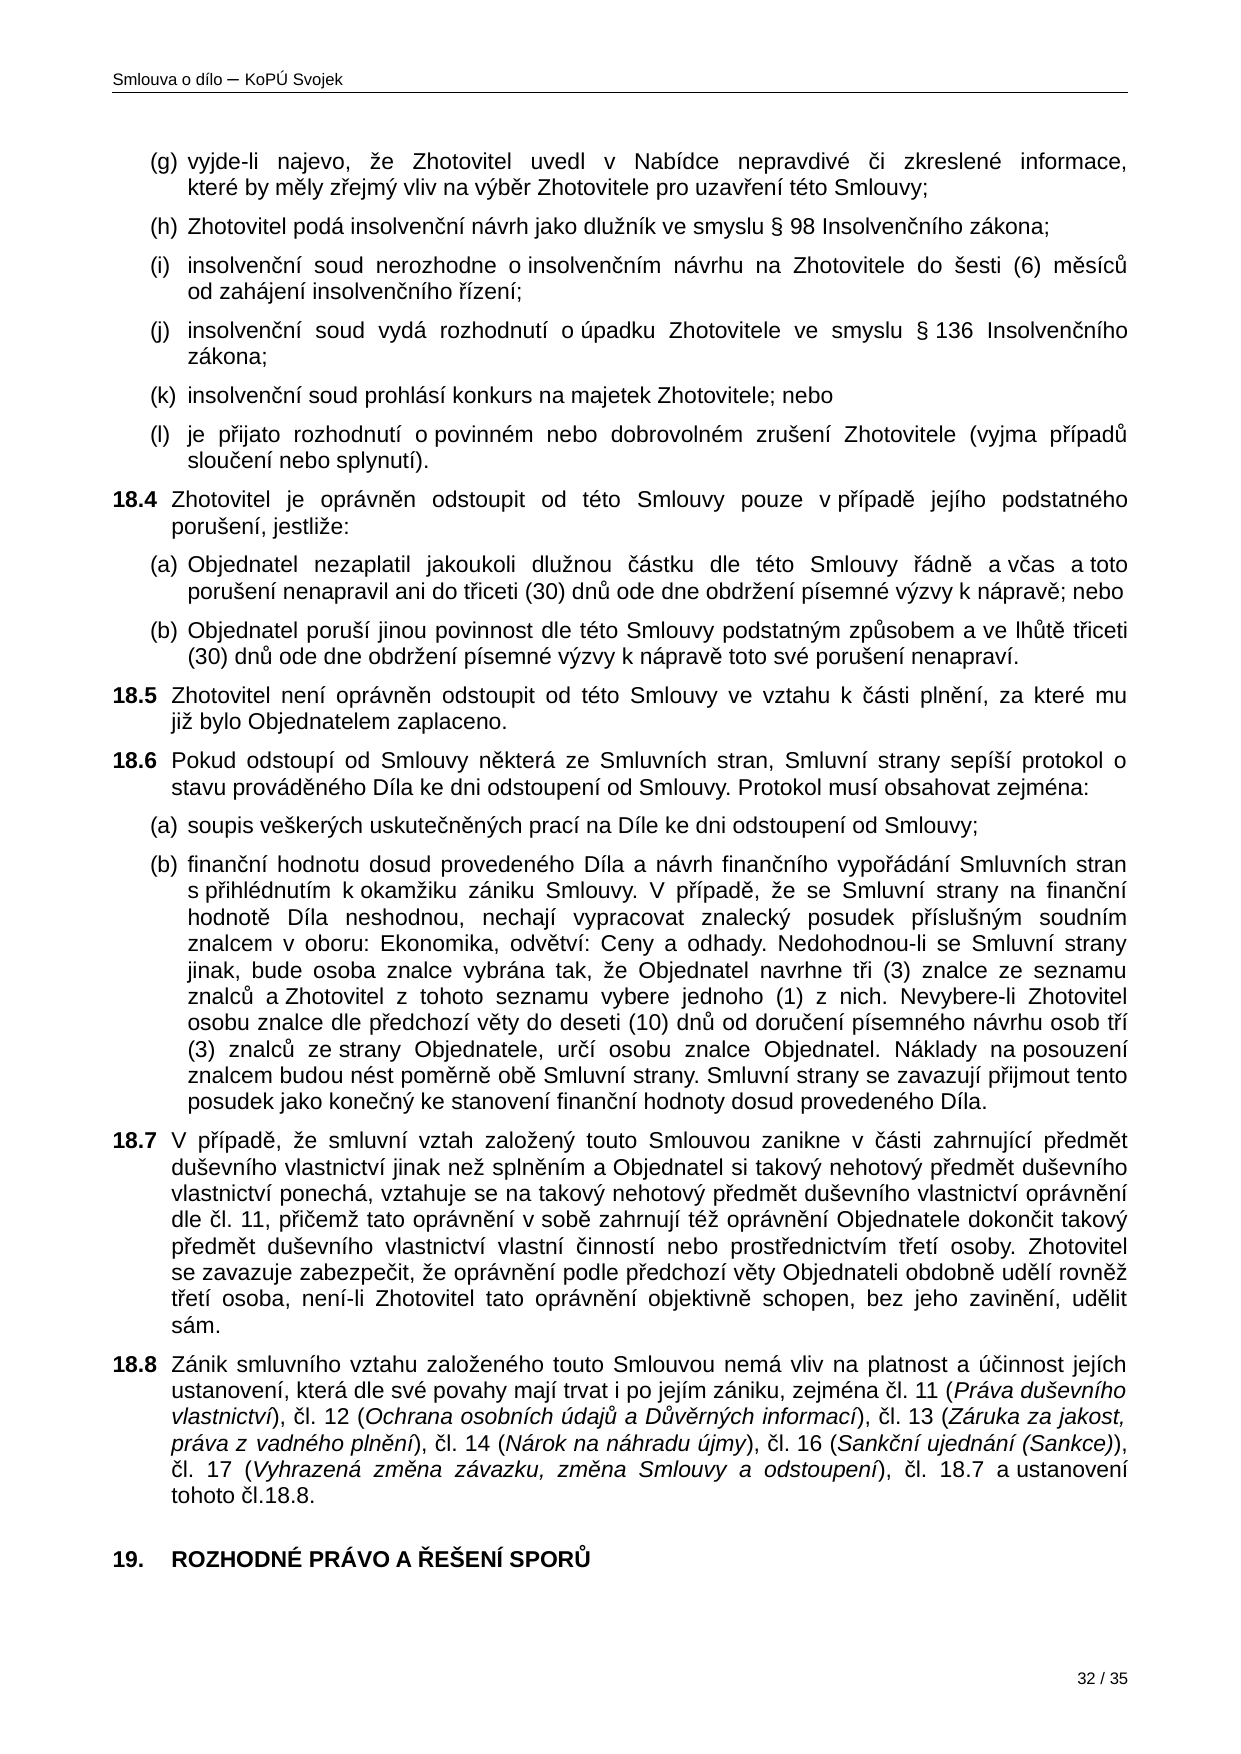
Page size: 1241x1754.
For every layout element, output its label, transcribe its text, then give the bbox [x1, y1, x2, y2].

text V případě, že smluvní vztah založený touto Smlouvou zanikne v části zahrnující předmět duševního vlastnictví jinak než splněním a Objednatel si takový nehotový předmět duševního vlastnictví ponechá, vztahuje se na takový nehotový předmět duševního vlastnictví oprávnění dle čl. 11, přičemž tato oprávnění v sobě zahrnují též oprávnění Objednatele dokončit takový předmět duševního vlastnictví vlastní činností nebo prostřednictvím třetí osoby. Zhotovitel se zavazuje zabezpečit, že oprávnění podle předchozí věty Objednateli obdobně udělí rovněž třetí osoba, není-li Zhotovitel tato oprávnění objektivně schopen, bez jeho zavinění, udělit sám. [112, 1127, 1128, 1338]
text Rozhodné právo a řešení sporů [112, 1546, 1128, 1572]
text Zhotovitel není oprávněn odstoupit od této Smlouvy ve vztahu k části plnění, za které mu již bylo Objednatelem zaplaceno. [112, 682, 1128, 734]
list finanční hodnotu dosud provedeného Díla a návrh finančního vypořádání Smluvních stran s přihlédnutím k okamžiku zániku Smlouvy. V případě, že se Smluvní strany na finanční hodnotě Díla neshodnou, nechají vypracovat znalecký posudek příslušným soudním znalcem v oboru: Ekonomika, odvětví: Ceny a odhady. Nedohodnou-li se Smluvní strany jinak, bude osoba znalce vybrána tak, že Objednatel navrhne tři (3) znalce ze seznamu znalců a Zhotovitel z tohoto seznamu vybere jednoho (1) z nich. Nevybere-li Zhotovitel osobu znalce dle předchozí věty do deseti (10) dnů od doručení písemného návrhu osob tří (3) znalců ze strany Objednatele, určí osobu znalce Objednatel. Náklady na posouzení znalcem budou nést poměrně obě Smluvní strany. Smluvní strany se zavazují přijmout tento posudek jako konečný ke stanovení finanční hodnoty dosud provedeného Díla. [150, 851, 1128, 1115]
text Zánik smluvního vztahu založeného touto Smlouvou nemá vliv na platnost a účinnost jejích ustanovení, která dle své povahy mají trvat i po jejím zániku, zejména čl. 11 (Práva duševního vlastnictví), čl. 12 (Ochrana osobních údajů a Důvěrných informací), čl. 13 (Záruka za jakost, práva z vadného plnění), čl. 14 (Nárok na náhradu újmy), čl. 16 (Sankční ujednání (Sankce)), čl. 17 (Vyhrazená změna závazku, změna Smlouvy a odstoupení), čl. 18.7 a ustanovení tohoto čl.18.8. [112, 1351, 1128, 1509]
list insolvenční soud nerozhodne o insolvenčním návrhu na Zhotovitele do šesti (6) měsíců od zahájení insolvenčního řízení; [150, 252, 1128, 304]
list insolvenční soud vydá rozhodnutí o úpadku Zhotovitele ve smyslu § 136 Insolvenčního zákona; [150, 317, 1128, 370]
list Objednatel nezaplatil jakoukoli dlužnou částku dle této Smlouvy řádně a včas a toto porušení nenapravil ani do třiceti (30) dnů ode dne obdržení písemné výzvy k nápravě; nebo [150, 551, 1128, 604]
list insolvenční soud prohlásí konkurs na majetek Zhotovitele; nebo [150, 382, 1128, 408]
list Objednatel poruší jinou povinnost dle této Smlouvy podstatným způsobem a ve lhůtě třiceti (30) dnů ode dne obdržení písemné výzvy k nápravě toto své porušení nenapraví. [150, 617, 1128, 669]
list je přijato rozhodnutí o povinném nebo dobrovolném zrušení Zhotovitele (vyjma případů sloučení nebo splynutí). [150, 421, 1128, 474]
list Zhotovitel podá insolvenční návrh jako dlužník ve smyslu § 98 Insolvenčního zákona; [150, 213, 1128, 239]
list vyjde-li najevo, že Zhotovitel uvedl v Nabídce nepravdivé či zkreslené informace, které by měly zřejmý vliv na výběr Zhotovitele pro uzavření této Smlouvy; [150, 148, 1128, 200]
text Zhotovitel je oprávněn odstoupit od této Smlouvy pouze v případě jejího podstatného porušení, jestliže: [112, 486, 1128, 539]
list soupis veškerých uskutečněných prací na Díle ke dni odstoupení od Smlouvy; [150, 812, 1128, 839]
text Pokud odstoupí od Smlouvy některá ze Smluvních stran, Smluvní strany sepíší protokol o stavu prováděného Díla ke dni odstoupení od Smlouvy. Protokol musí obsahovat zejména: [112, 747, 1128, 800]
